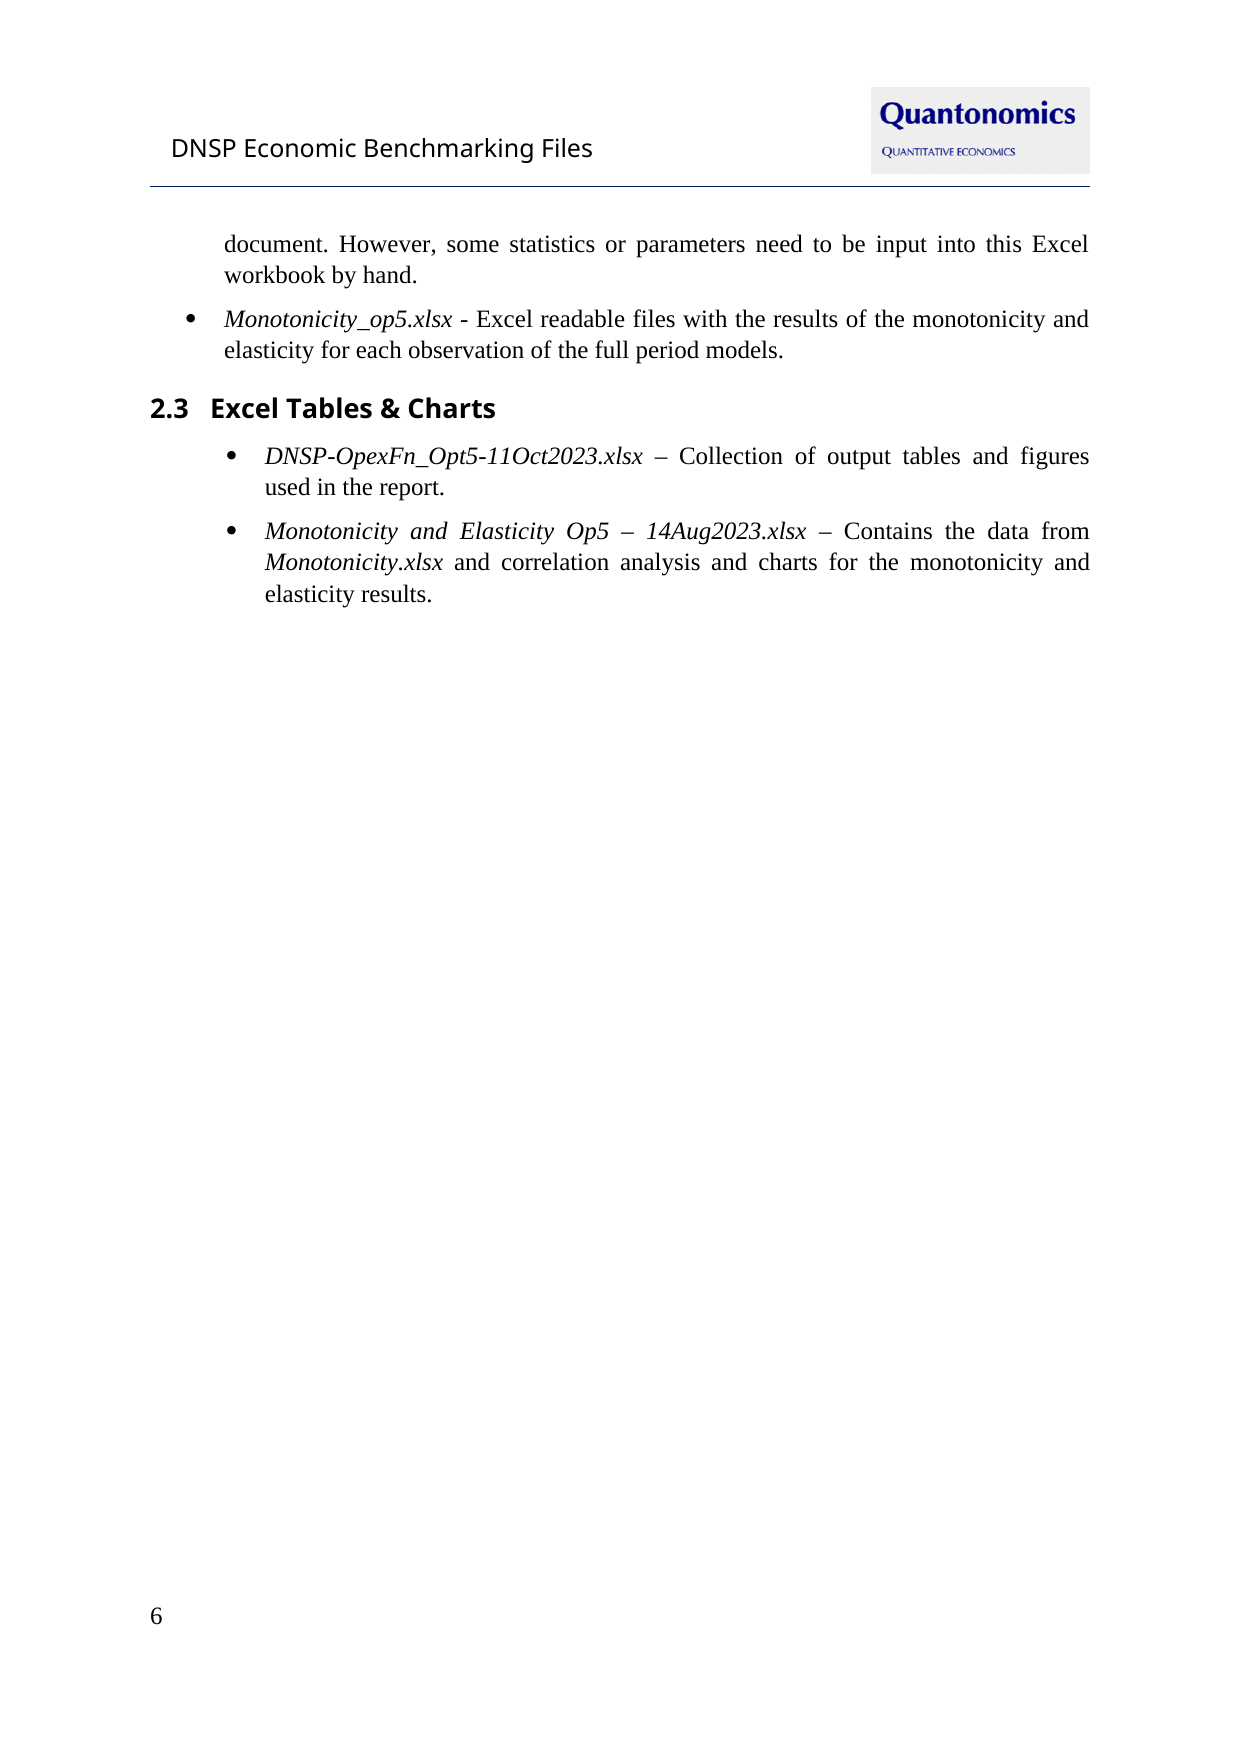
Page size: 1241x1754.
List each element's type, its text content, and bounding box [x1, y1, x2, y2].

subtitle Excel Tables & Charts [150, 389, 1090, 426]
list Monotonicity_op5.xlsx - Excel readable files with the results of the monotonicity and elasticity for each observation of the full period models. [186, 302, 1090, 364]
picture [871, 86, 1091, 174]
list DNSP-OpexFn_Opt5-11Oct2023.xlsx – Collection of output tables and figures used in the report. [227, 439, 1090, 501]
list Monotonicity and Elasticity Op5 – 14Aug2023.xlsx – Contains the data from Monotonicity.xlsx and correlation analysis and charts for the monotonicity and elasticity results. [227, 514, 1090, 607]
